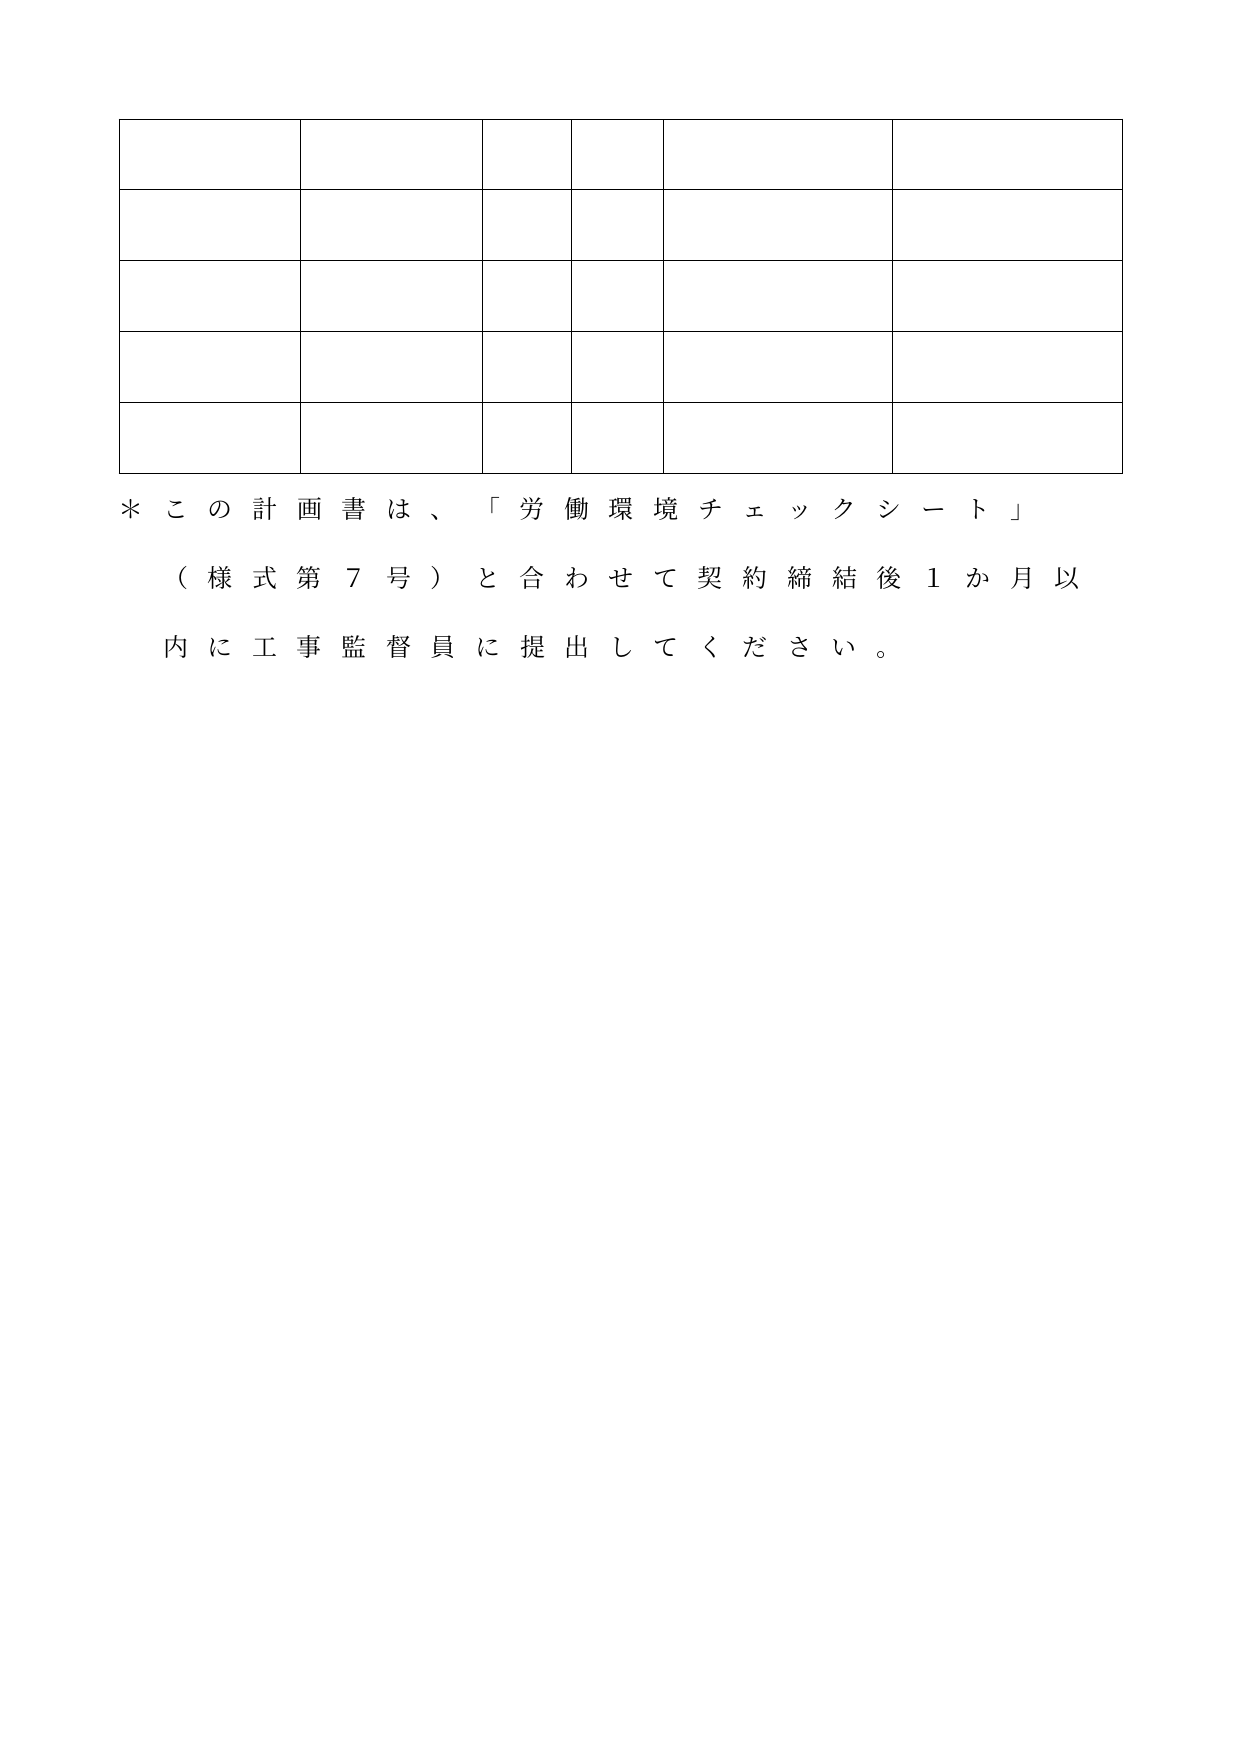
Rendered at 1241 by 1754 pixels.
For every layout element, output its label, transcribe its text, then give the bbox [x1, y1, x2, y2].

table_cell [572, 190, 663, 260]
table_cell [120, 403, 300, 473]
table_cell [893, 332, 1122, 402]
table_cell [572, 120, 663, 189]
table_cell [301, 120, 482, 189]
table_cell [120, 332, 300, 402]
table_cell [120, 261, 300, 331]
table_cell [893, 403, 1122, 473]
table_cell [301, 403, 482, 473]
table_cell [664, 403, 892, 473]
table_cell [664, 120, 892, 189]
table_cell [664, 190, 892, 260]
table_cell [893, 190, 1122, 260]
table_cell [572, 332, 663, 402]
table_cell [301, 190, 482, 260]
table_cell [664, 261, 892, 331]
table_cell [893, 261, 1122, 331]
text ＊この計画書は、「労働環境チェックシート」（様式第７号）と合わせて契約締結後１か月以内に工事監督員に提出してください。 [118, 474, 1122, 681]
table_cell [301, 261, 482, 331]
table_cell [893, 120, 1122, 189]
table_cell [120, 120, 300, 189]
table_cell [483, 190, 571, 260]
table_cell [483, 403, 571, 473]
table_cell [483, 120, 571, 189]
table_cell [664, 332, 892, 402]
table_cell [483, 332, 571, 402]
table_cell [120, 190, 300, 260]
table_cell [572, 403, 663, 473]
table_cell [301, 332, 482, 402]
table_cell [572, 261, 663, 331]
table_cell [483, 261, 571, 331]
